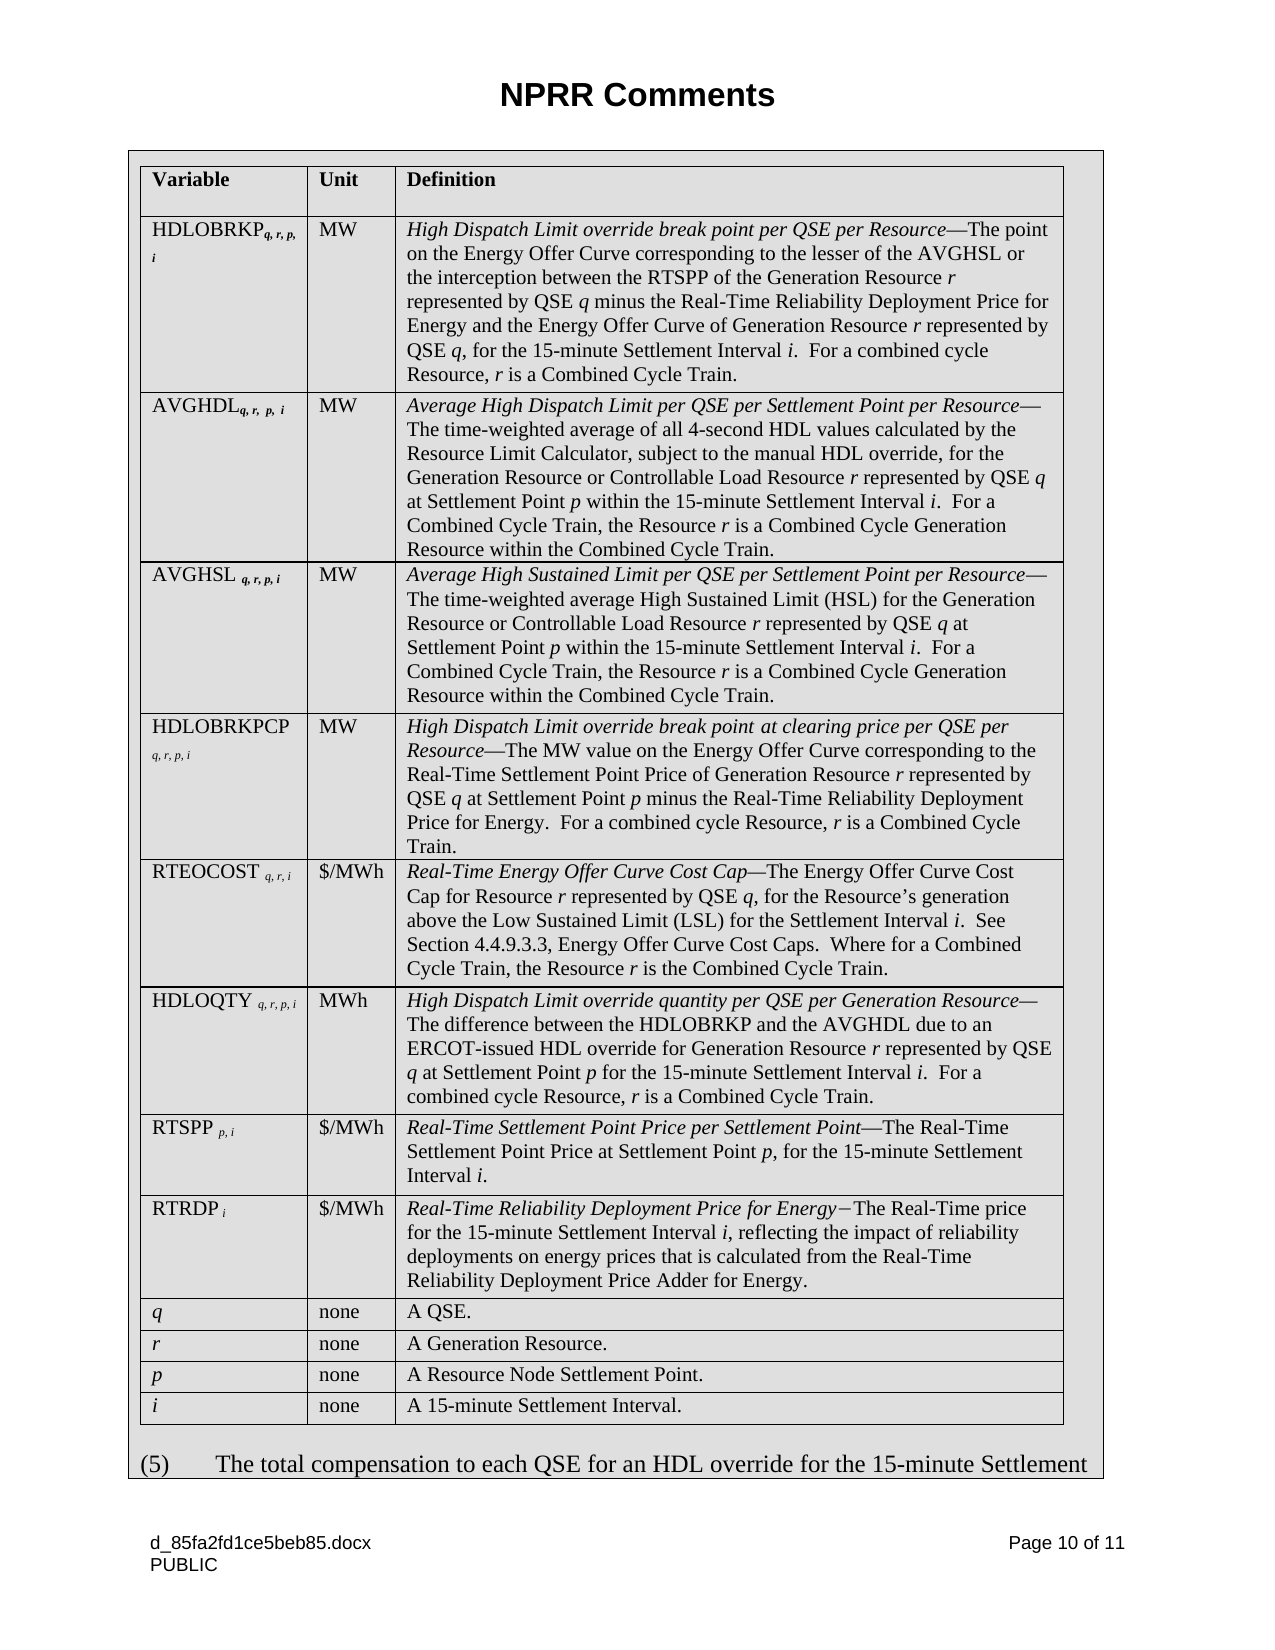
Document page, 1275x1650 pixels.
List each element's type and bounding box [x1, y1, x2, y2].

table_header [129, 151, 1103, 1478]
